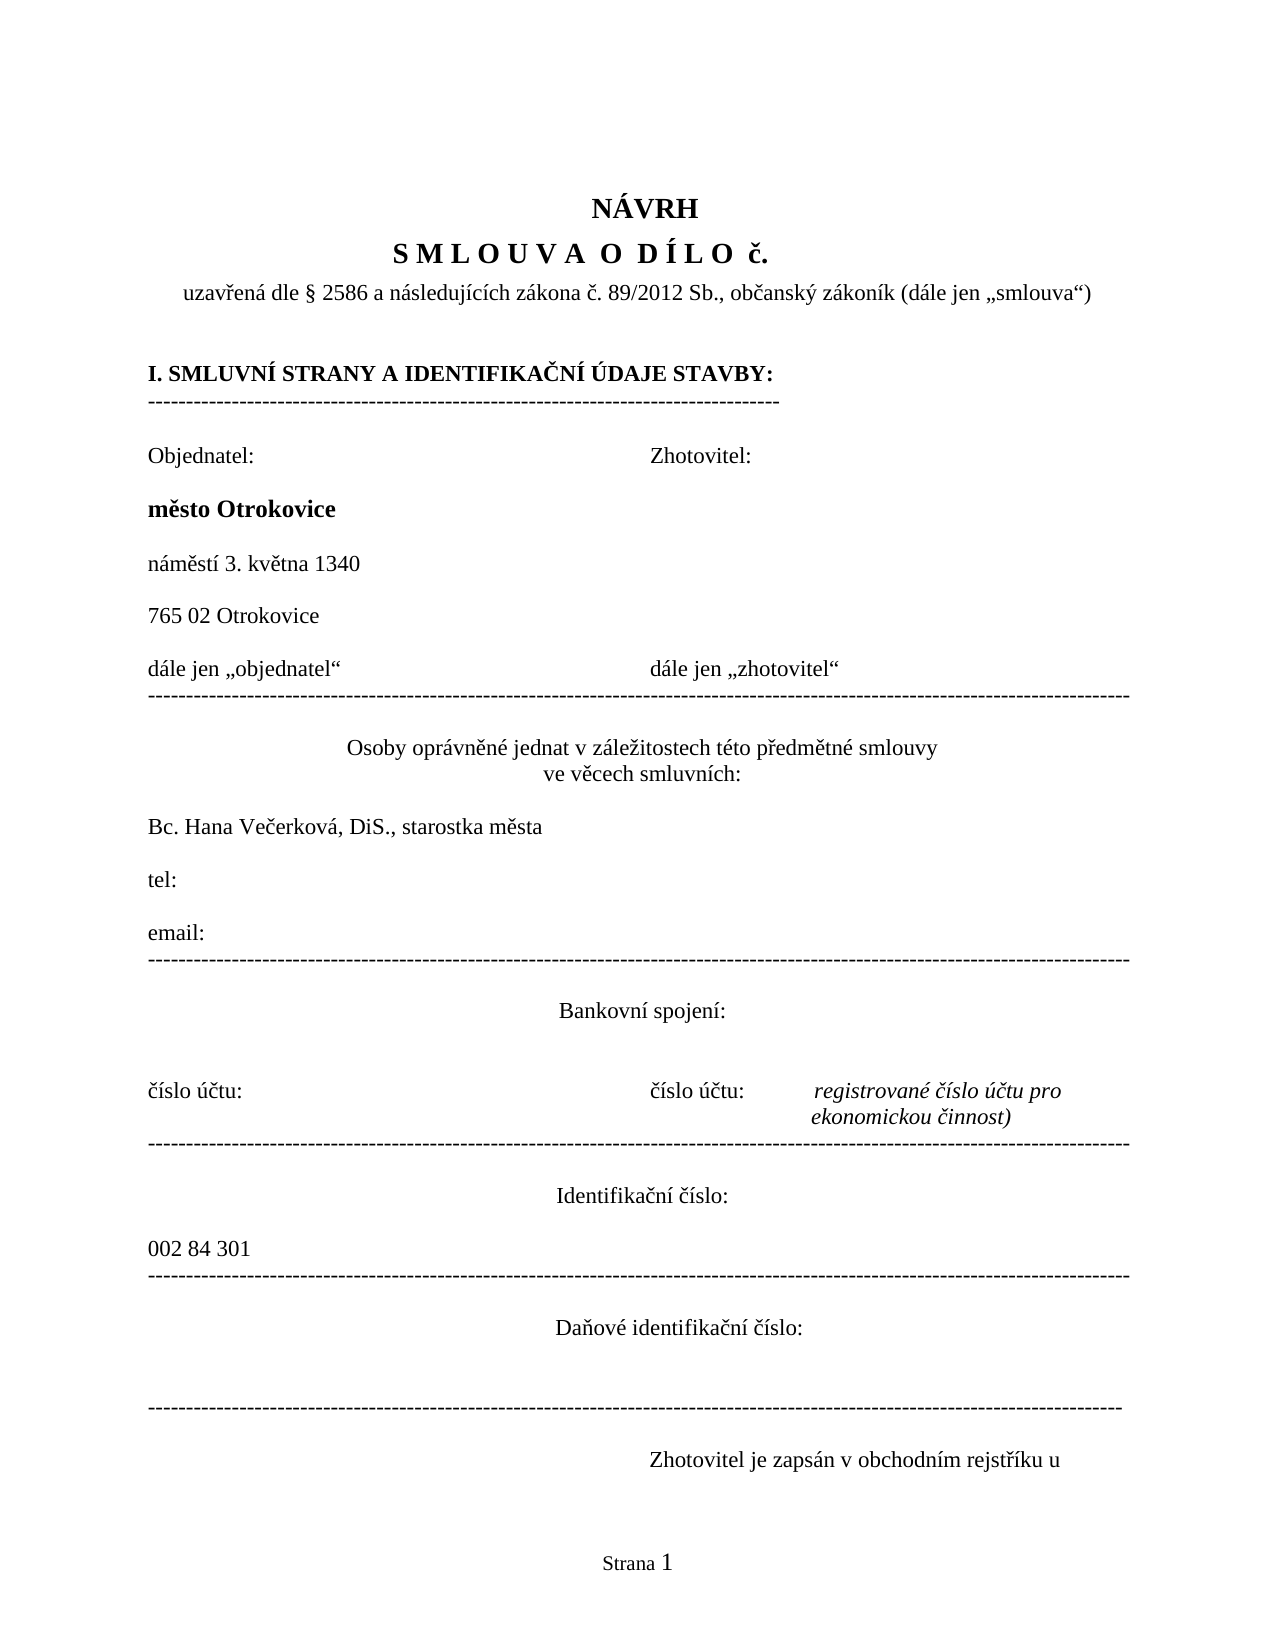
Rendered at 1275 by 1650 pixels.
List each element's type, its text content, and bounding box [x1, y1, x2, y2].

text město Otrokovice [148, 494, 1137, 523]
text Bankovní spojení: [148, 971, 1137, 1024]
text dále jen „objednatel“ dále jen „zhotovitel“ [148, 655, 1137, 681]
subtitle NÁVRH [148, 191, 1127, 225]
text ekonomickou činnost) [148, 1103, 1137, 1129]
text ve věcech smluvních: [148, 760, 1137, 787]
subtitle S M L O U V A O D Í L O č. [148, 225, 1127, 273]
text Osoby oprávněné jednat v záležitostech této předmětné smlouvy [148, 734, 1137, 760]
text email: [148, 918, 1137, 945]
text --------------------------------------------------------------------------------------------------------------------------------- [148, 681, 1137, 708]
text 765 02 Otrokovice [148, 602, 1137, 629]
text Objednatel: Zhotovitel: [148, 442, 1137, 468]
text Daňové identifikační číslo: [148, 1314, 1137, 1340]
text ----------------------------------------------------------------------------------- [148, 387, 1137, 442]
text I. SMLUVNÍ STRANY A Identifikační údaje stavby: [148, 360, 1137, 387]
text Bc. Hana Večerková, DiS., starostka města [148, 813, 1137, 839]
text --------------------------------------------------------------------------------------------------------------------------------- [148, 945, 1137, 971]
text Zhotovitel je zapsán v obchodním rejstříku u [649, 1446, 1137, 1472]
text Identifikační číslo: [148, 1182, 1137, 1208]
text náměstí 3. května 1340 [148, 549, 1137, 576]
text -------------------------------------------------------------------------------------------------------------------------------- [148, 1393, 1137, 1419]
text 002 84 301 [148, 1235, 1137, 1261]
text uzavřená dle § 2586 a následujících zákona č. 89/2012 Sb., občanský zákoník (dále jen „smlouva“) [148, 279, 1127, 305]
text --------------------------------------------------------------------------------------------------------------------------------- [148, 1261, 1137, 1287]
text --------------------------------------------------------------------------------------------------------------------------------- [148, 1129, 1137, 1156]
text tel: [148, 866, 1137, 892]
text číslo účtu: číslo účtu: registrované číslo účtu pro [148, 1077, 1137, 1103]
